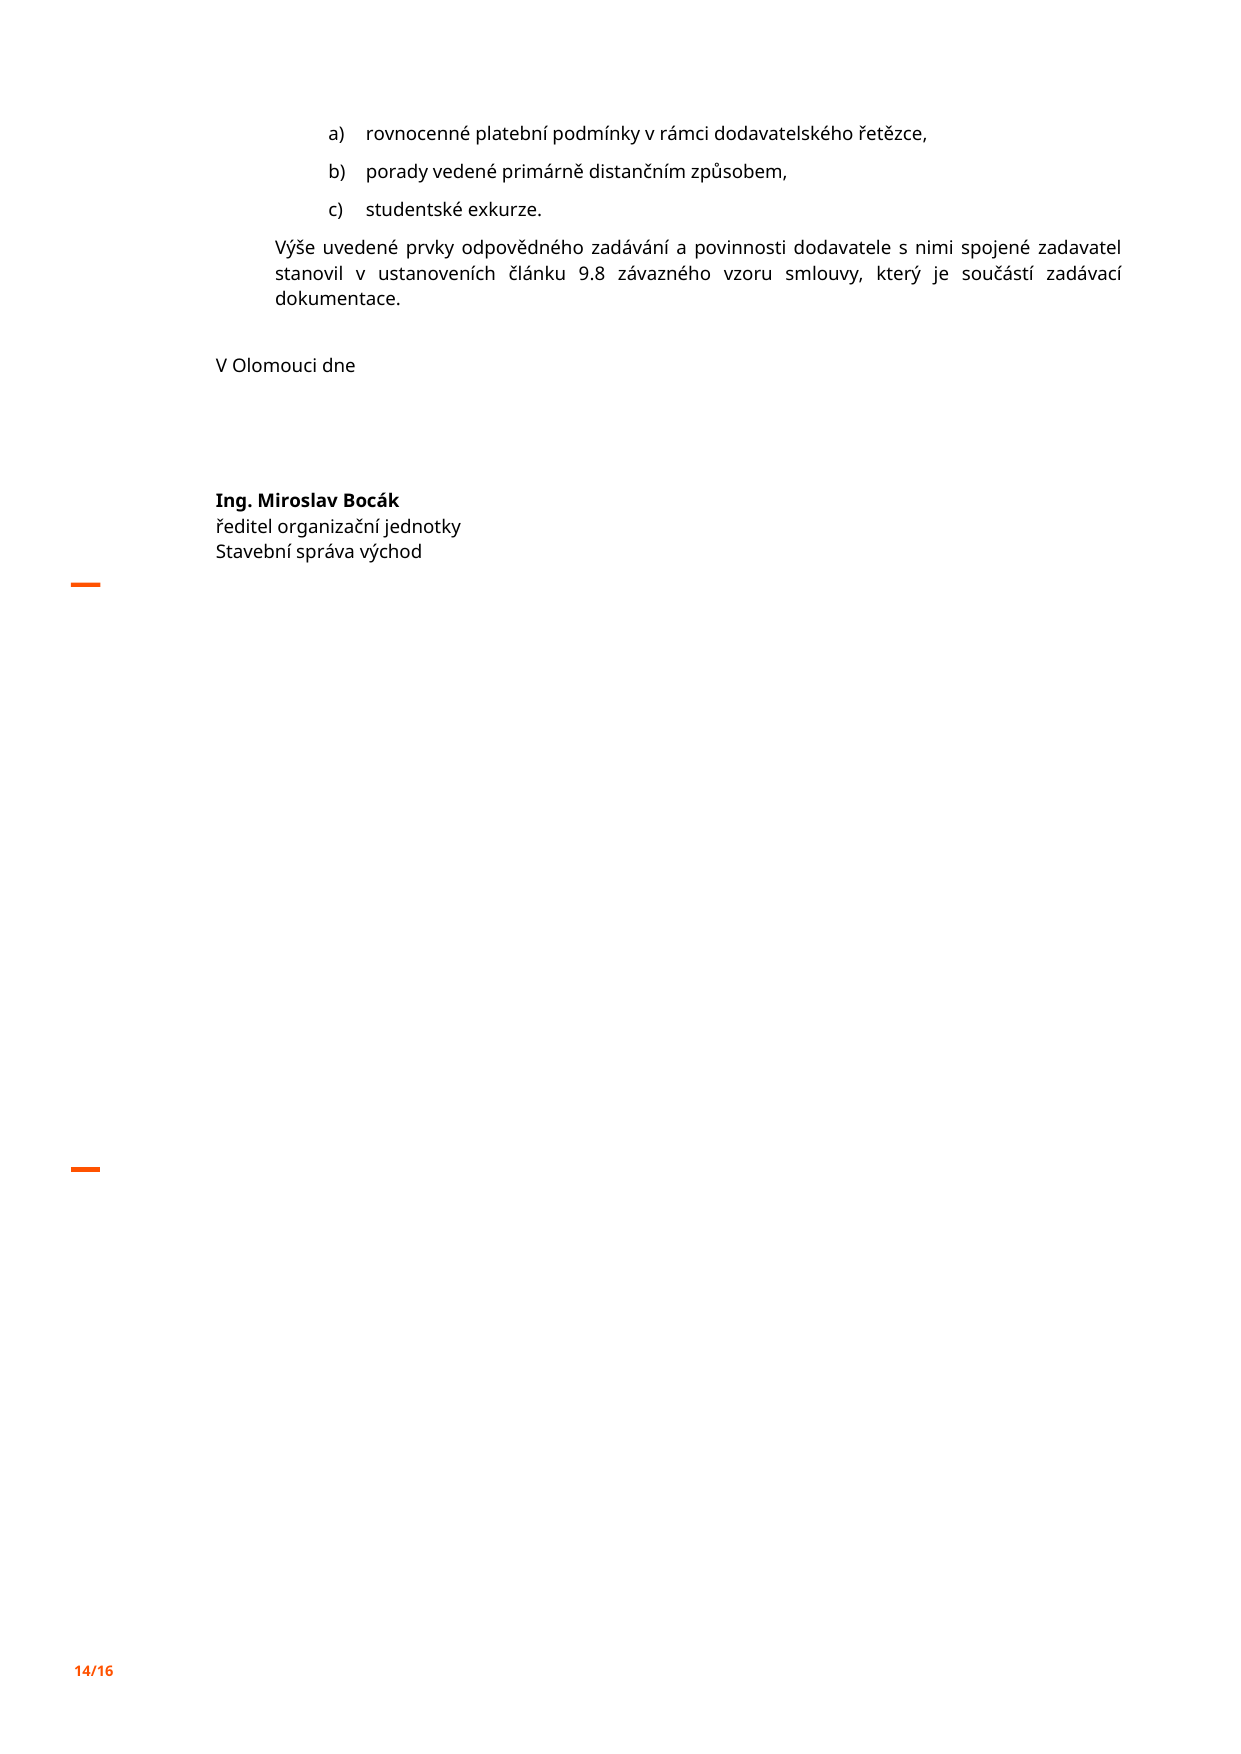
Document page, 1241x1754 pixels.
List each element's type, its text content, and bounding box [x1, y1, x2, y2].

list studentské exkurze. [328, 197, 1122, 222]
text Výše uvedené prvky odpovědného zadávání a povinnosti dodavatele s nimi spojené zadavatel stanovil v ustanoveních článku 9.8 závazného vzoru smlouvy, který je součástí zadávací dokumentace. [275, 235, 1122, 311]
list rovnocenné platební podmínky v rámci dodavatelského řetězce, [328, 121, 1122, 146]
text Ing. Miroslav Bocák [216, 488, 1122, 513]
list porady vedené primárně distančním způsobem, [328, 159, 1122, 184]
text V Olomouci dne [216, 344, 1122, 378]
text ředitel organizační jednotky [216, 513, 1122, 539]
text Stavební správa východ [216, 539, 1122, 564]
